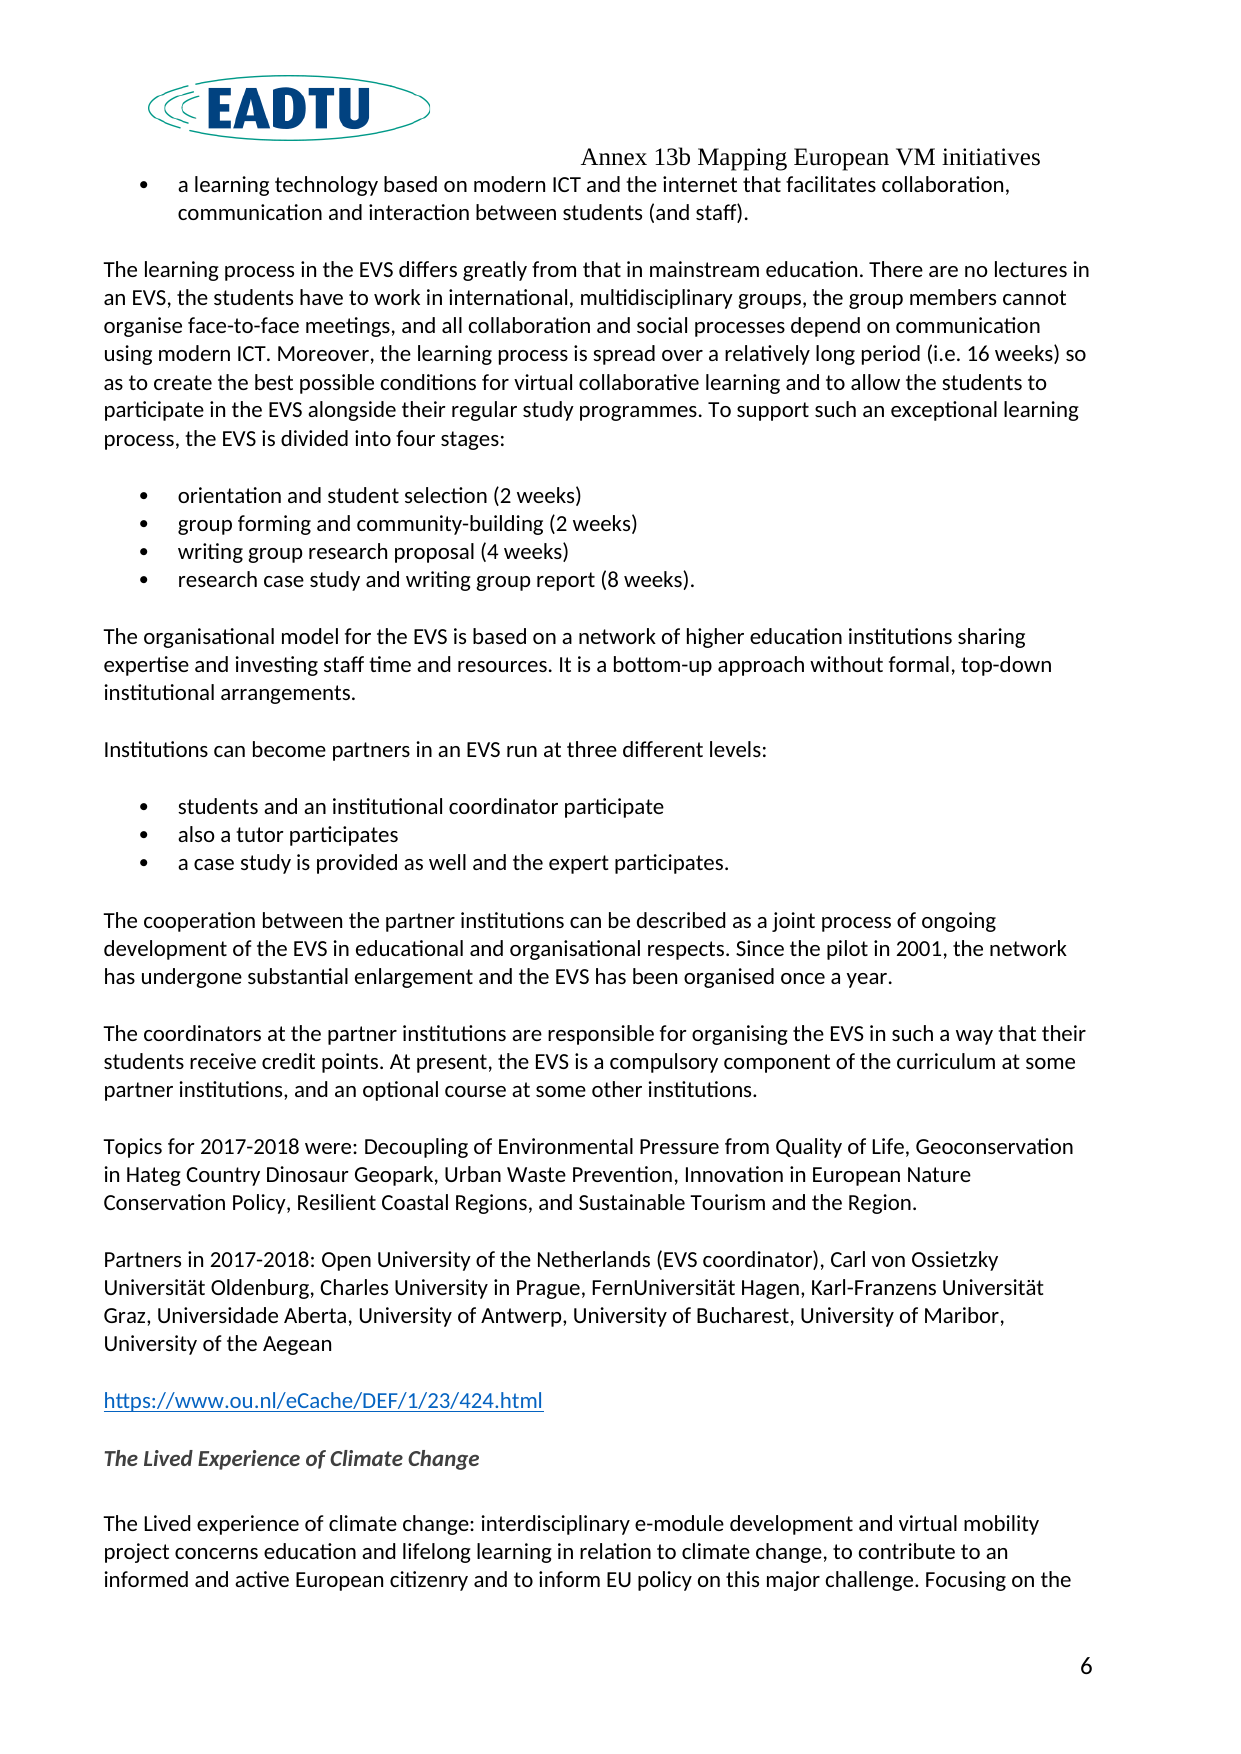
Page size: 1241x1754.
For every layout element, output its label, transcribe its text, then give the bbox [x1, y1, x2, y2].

list students and an institutional coordinator participate [140, 792, 1093, 821]
picture [147, 73, 431, 142]
list also a tutor participates [140, 821, 1093, 848]
text The coordinators at the partner institutions are responsible for organising the EVS in such a way that their students receive credit points. At present, the EVS is a compulsory component of the curriculum at some partner institutions, and an optional course at some other institutions. [103, 1019, 1093, 1103]
list writing group research proposal (4 weeks) [140, 537, 1093, 565]
list group forming and community-building (2 weeks) [140, 509, 1093, 537]
text The learning process in the EVS differs greatly from that in mainstream education. There are no lectures in an EVS, the students have to work in international, multidisciplinary groups, the group members cannot organise face-to-face meetings, and all collaboration and social processes depend on communication using modern ICT. Moreover, the learning process is spread over a relatively long period (i.e. 16 weeks) so as to create the best possible conditions for virtual collaborative learning and to allow the students to participate in the EVS alongside their regular study programmes. To support such an exceptional learning process, the EVS is divided into four stages: [103, 256, 1093, 452]
text The cooperation between the partner institutions can be described as a joint process of ongoing development of the EVS in educational and organisational respects. Since the pilot in 2001, the network has undergone substantial enlargement and the EVS has been organised once a year. [103, 906, 1093, 990]
text The Lived Experience of Climate Change [103, 1444, 1093, 1472]
text Partners in 2017-2018: Open University of the Netherlands (EVS coordinator), Carl von Ossietzky Universität Oldenburg, Charles University in Prague, FernUniversität Hagen, Karl-Franzens Universität Graz, Universidade Aberta, University of Antwerp, University of Bucharest, University of Maribor, University of the Aegean [103, 1245, 1093, 1357]
text Topics for 2017-2018 were: Decoupling of Environmental Pressure from Quality of Life, Geoconservation in Hateg Country Dinosaur Geopark, Urban Waste Prevention, Innovation in European Nature Conservation Policy, Resilient Coastal Regions, and Sustainable Tourism and the Region. [103, 1132, 1093, 1216]
list orientation and student selection (2 weeks) [140, 481, 1093, 509]
text https://www.ou.nl/eCache/DEF/1/23/424.html [103, 1387, 1093, 1415]
list a case study is provided as well and the expert participates. [140, 848, 1093, 877]
list research case study and writing group report (8 weeks). [140, 565, 1093, 593]
text Institutions can become partners in an EVS run at three different levels: [103, 735, 1093, 763]
list a learning technology based on modern ICT and the internet that facilitates collaboration, communication and interaction between students (and staff). [140, 170, 1093, 226]
text The organisational model for the EVS is based on a network of higher education institutions sharing expertise and investing staff time and resources. It is a bottom-up approach without formal, top-down institutional arrangements. [103, 622, 1093, 706]
